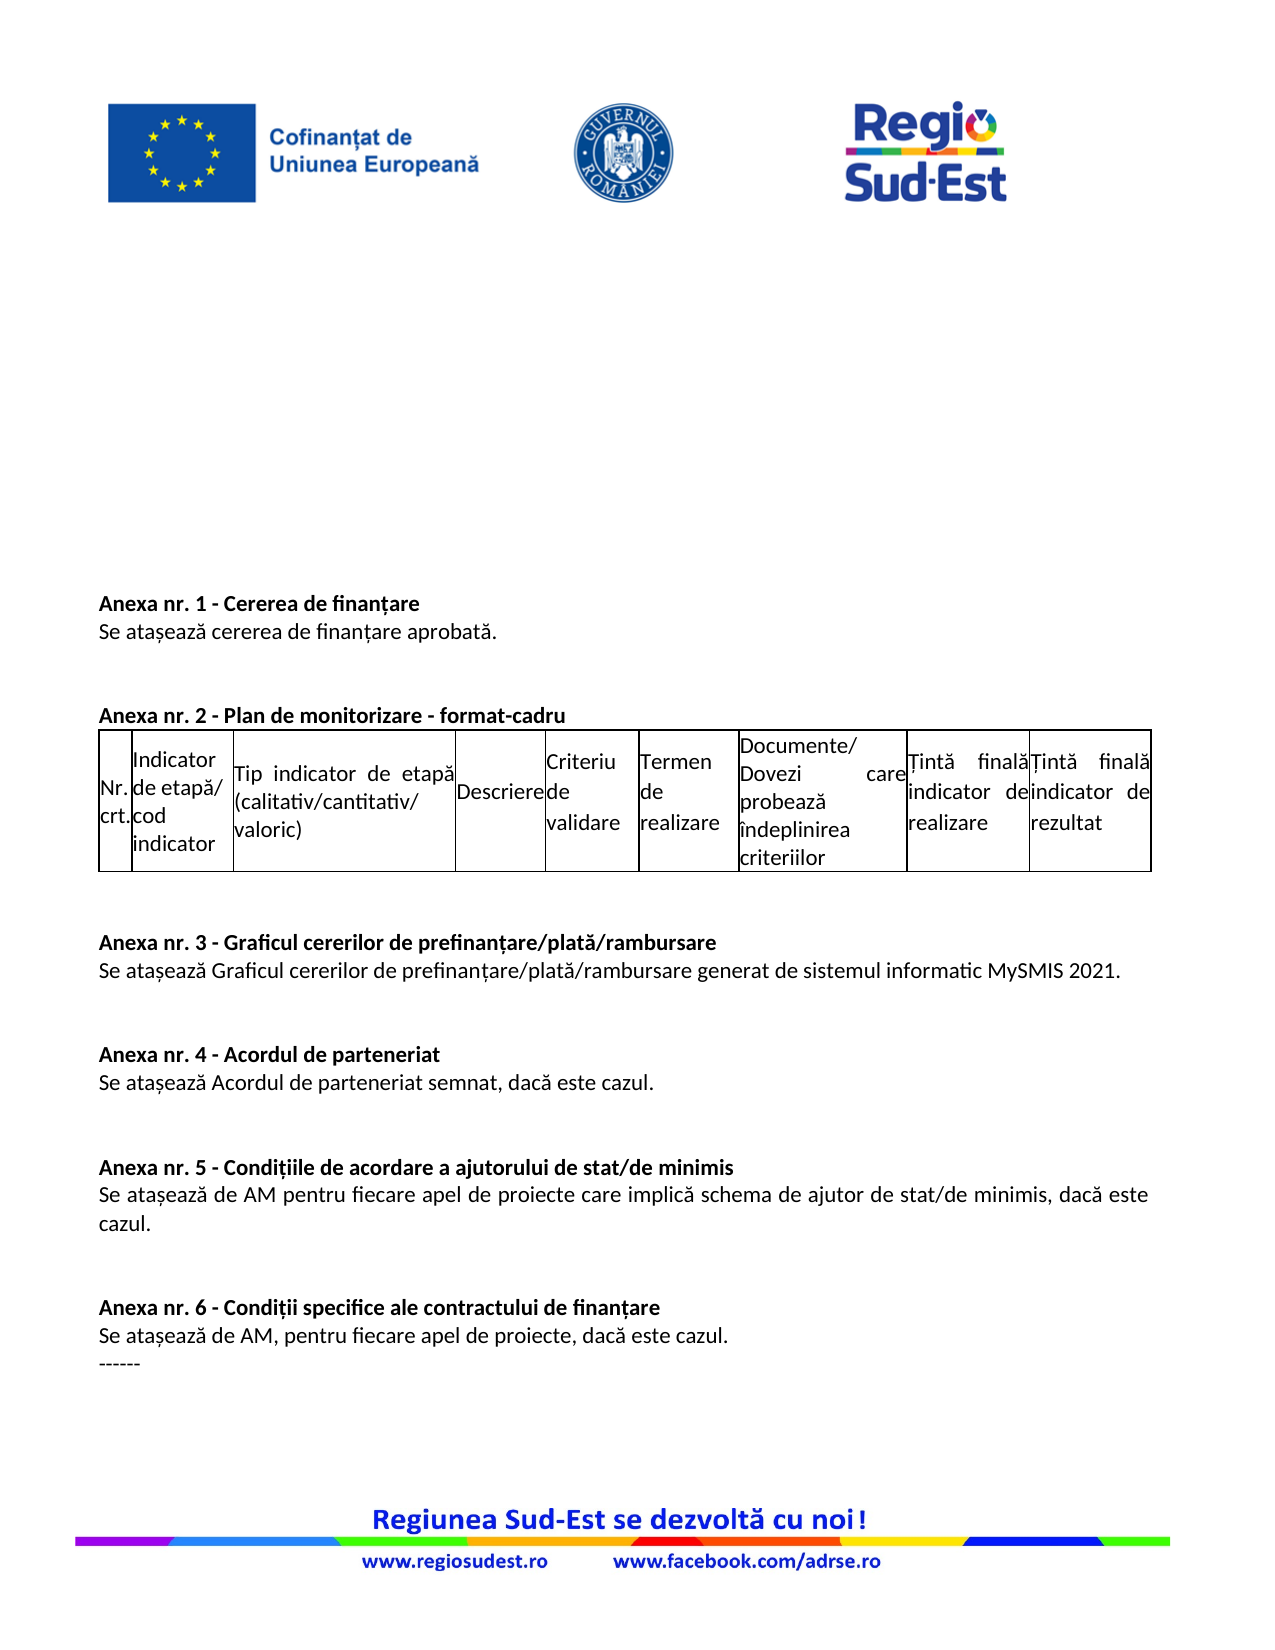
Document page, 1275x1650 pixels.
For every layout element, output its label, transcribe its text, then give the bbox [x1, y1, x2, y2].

picture [75, 1508, 1171, 1577]
table_header Descriere [456, 731, 545, 871]
text Se ataşează de AM pentru fiecare apel de proiecte care implică schema de ajutor de stat/de minimis, dacă este cazul. [98, 1181, 1152, 1237]
table_header Documente/ Dovezi care probează îndeplinirea criteriilor [740, 731, 906, 871]
table_header Ţintă finală indicator de rezultat [1030, 731, 1150, 871]
text Se ataşează de AM, pentru fiecare apel de proiecte, dacă este cazul. [98, 1321, 1152, 1349]
text Anexa nr. 2 - Plan de monitorizare - format-cadru [98, 701, 1152, 729]
picture [75, 73, 1040, 225]
text ------ [98, 1349, 1152, 1377]
table_header Nr. crt. [100, 731, 131, 871]
text Se ataşează cererea de finanţare aprobată. [98, 617, 1152, 645]
text Se ataşează Graficul cererilor de prefinanţare/plată/rambursare generat de sistemul informatic MySMIS 2021. [98, 956, 1152, 984]
table_header Criteriu de validare [546, 731, 638, 871]
table_header Ţintă finală indicator de realizare [908, 731, 1029, 871]
text Anexa nr. 4 - Acordul de parteneriat [98, 1041, 1152, 1068]
table_header Indicator de etapă/ cod indicator [133, 731, 233, 871]
text Anexa nr. 6 - Condiţii specifice ale contractului de finanţare [98, 1293, 1152, 1321]
text Anexa nr. 5 - Condiţiile de acordare a ajutorului de stat/de minimis [98, 1153, 1152, 1181]
text Anexa nr. 3 - Graficul cererilor de prefinanţare/plată/rambursare [98, 928, 1152, 956]
table_header Termen de realizare [640, 731, 738, 871]
text Se ataşează Acordul de parteneriat semnat, dacă este cazul. [98, 1068, 1152, 1097]
text Anexa nr. 1 - Cererea de finanţare [98, 589, 1152, 617]
table_header Tip indicator de etapă (calitativ/cantitativ/ valoric) [234, 731, 455, 871]
